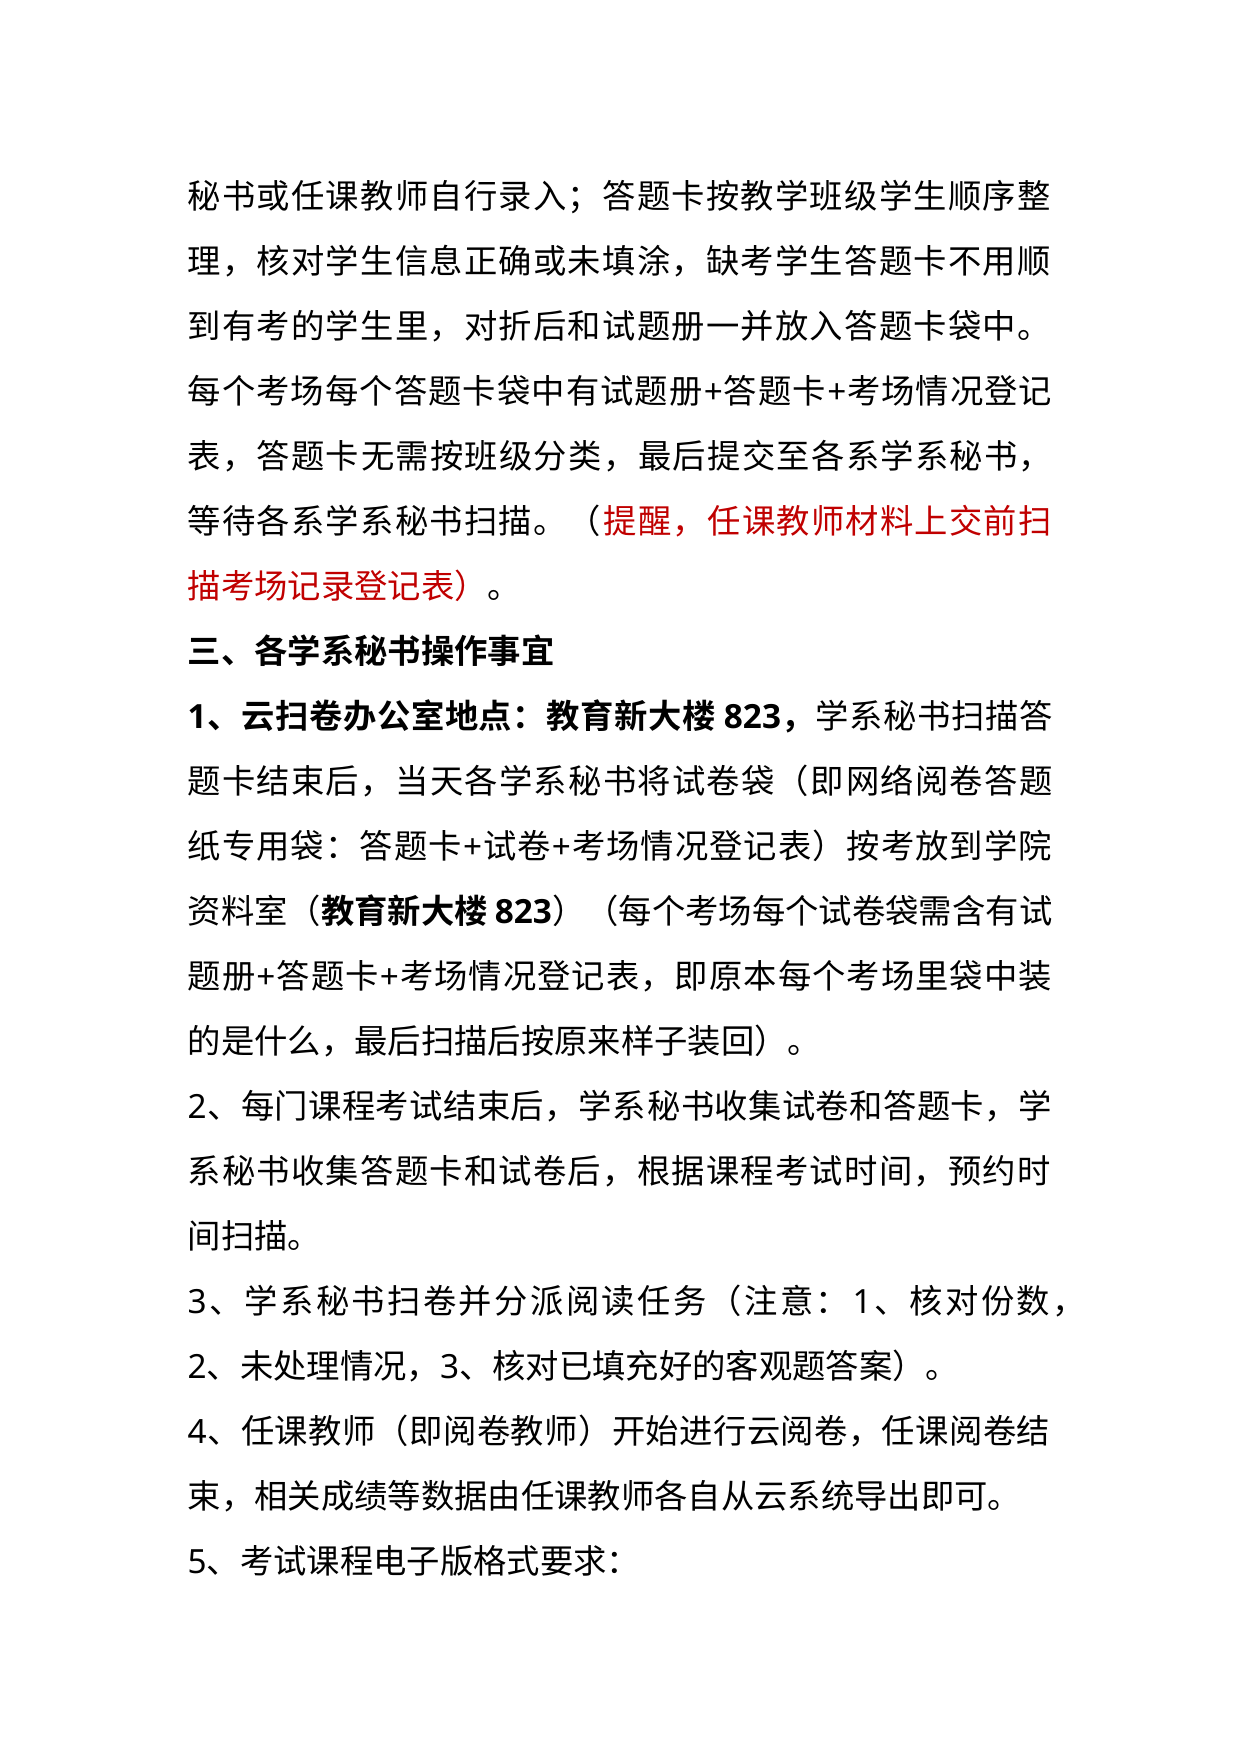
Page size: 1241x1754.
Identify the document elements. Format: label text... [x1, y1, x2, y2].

list 各学系秘书操作事宜 [187, 617, 1053, 682]
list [187, 162, 1053, 617]
list 4、任课教师（即阅卷教师）开始进行云阅卷，任课阅卷结束，相关成绩等数据由任课教师各自从云系统导出即可。 [187, 1397, 1053, 1527]
list 5、考试课程电子版格式要求： [187, 1527, 1053, 1592]
list 3、学系秘书扫卷并分派阅读任务（注意：1、核对份数，2、未处理情况，3、核对已填充好的客观题答案）。 [187, 1267, 1053, 1397]
list 1、云扫卷办公室地点：教育新大楼823，学系秘书扫描答题卡结束后，当天各学系秘书将试卷袋（即网络阅卷答题纸专用袋：答题卡+试卷+考场情况登记表）按考放到学院资料室（教育新大楼823）（每个考场每个试卷袋需含有试题册+答题卡+考场情况登记表，即原本每个考场里袋中装的是什么，最后扫描后按原来样子装回）。 [187, 682, 1053, 1072]
list 2、每门课程考试结束后，学系秘书收集试卷和答题卡，学系秘书收集答题卡和试卷后，根据课程考试时间，预约时间扫描。 [187, 1072, 1053, 1267]
